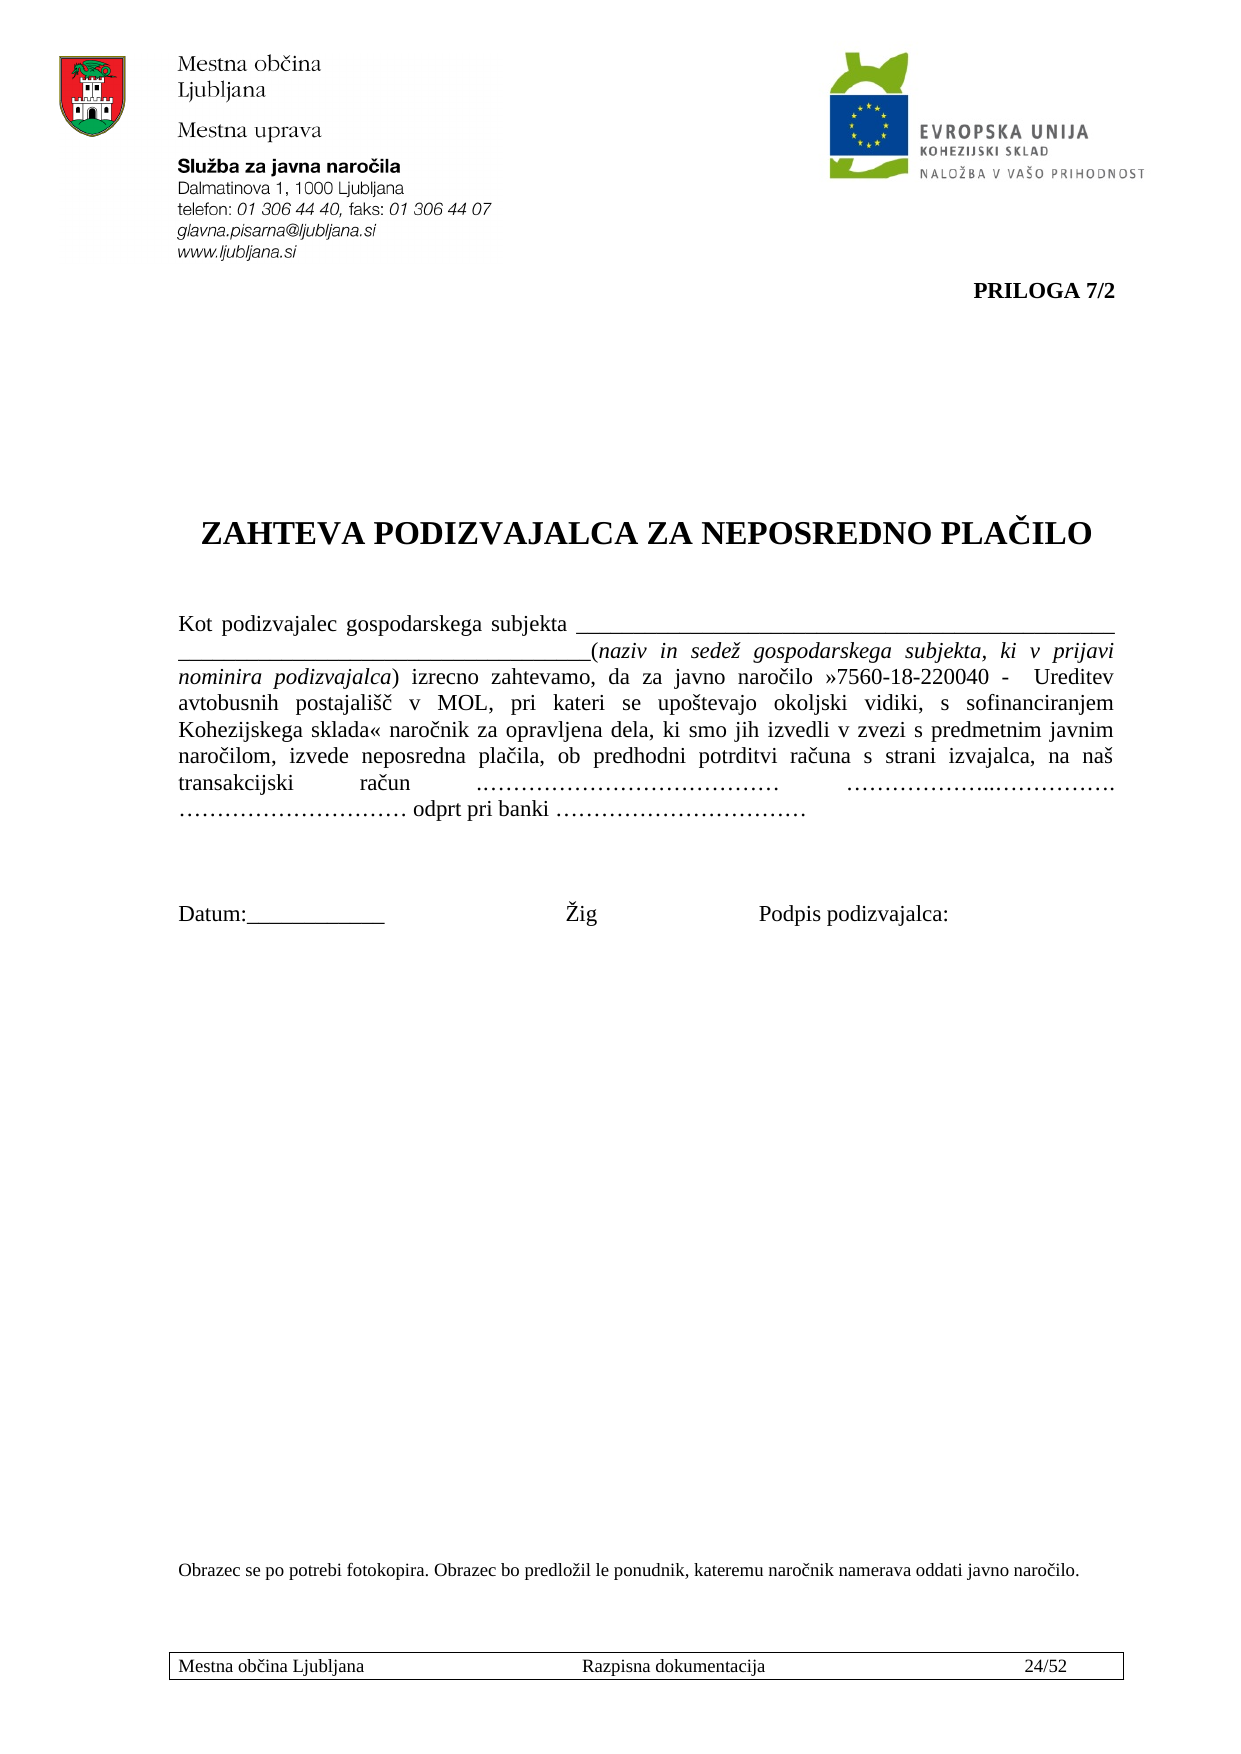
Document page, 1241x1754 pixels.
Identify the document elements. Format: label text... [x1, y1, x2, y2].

picture [59, 53, 504, 264]
text Datum:____________ Žig Podpis podizvajalca: [178, 900, 1115, 927]
text PRILOGA 7/2 [66, 277, 1115, 304]
text Obrazec se po potrebi fotokopira. Obrazec bo predložil le ponudnik, kateremu naročnik namerava oddati javno naročilo. [178, 1559, 1115, 1581]
text ZAHTEVA PODIZVAJALCA ZA NEPOSREDNO PLAČILO [178, 513, 1115, 551]
picture [748, 0, 1188, 222]
text Kot podizvajalec gospodarskega subjekta _______________________________________________ ____________________________________(naziv in sedež gospodarskega subjekta, ki v prijavi nominira podizvajalca) izrecno zahtevamo, da za javno naročilo »7560-18-220040 - Ureditev avtobusnih postajališč v MOL, pri kateri se upoštevajo okoljski vidiki, s sofinanciranjem Kohezijskega sklada« naročnik za opravljena dela, ki smo jih izvedli v zvezi s predmetnim javnim naročilom, izvede neposredna plačila, ob predhodni potrditvi računa s strani izvajalca, na naš transakcijski račun .………………………………… ………………..…………….………………………… odprt pri banki …………………………… [178, 610, 1115, 821]
